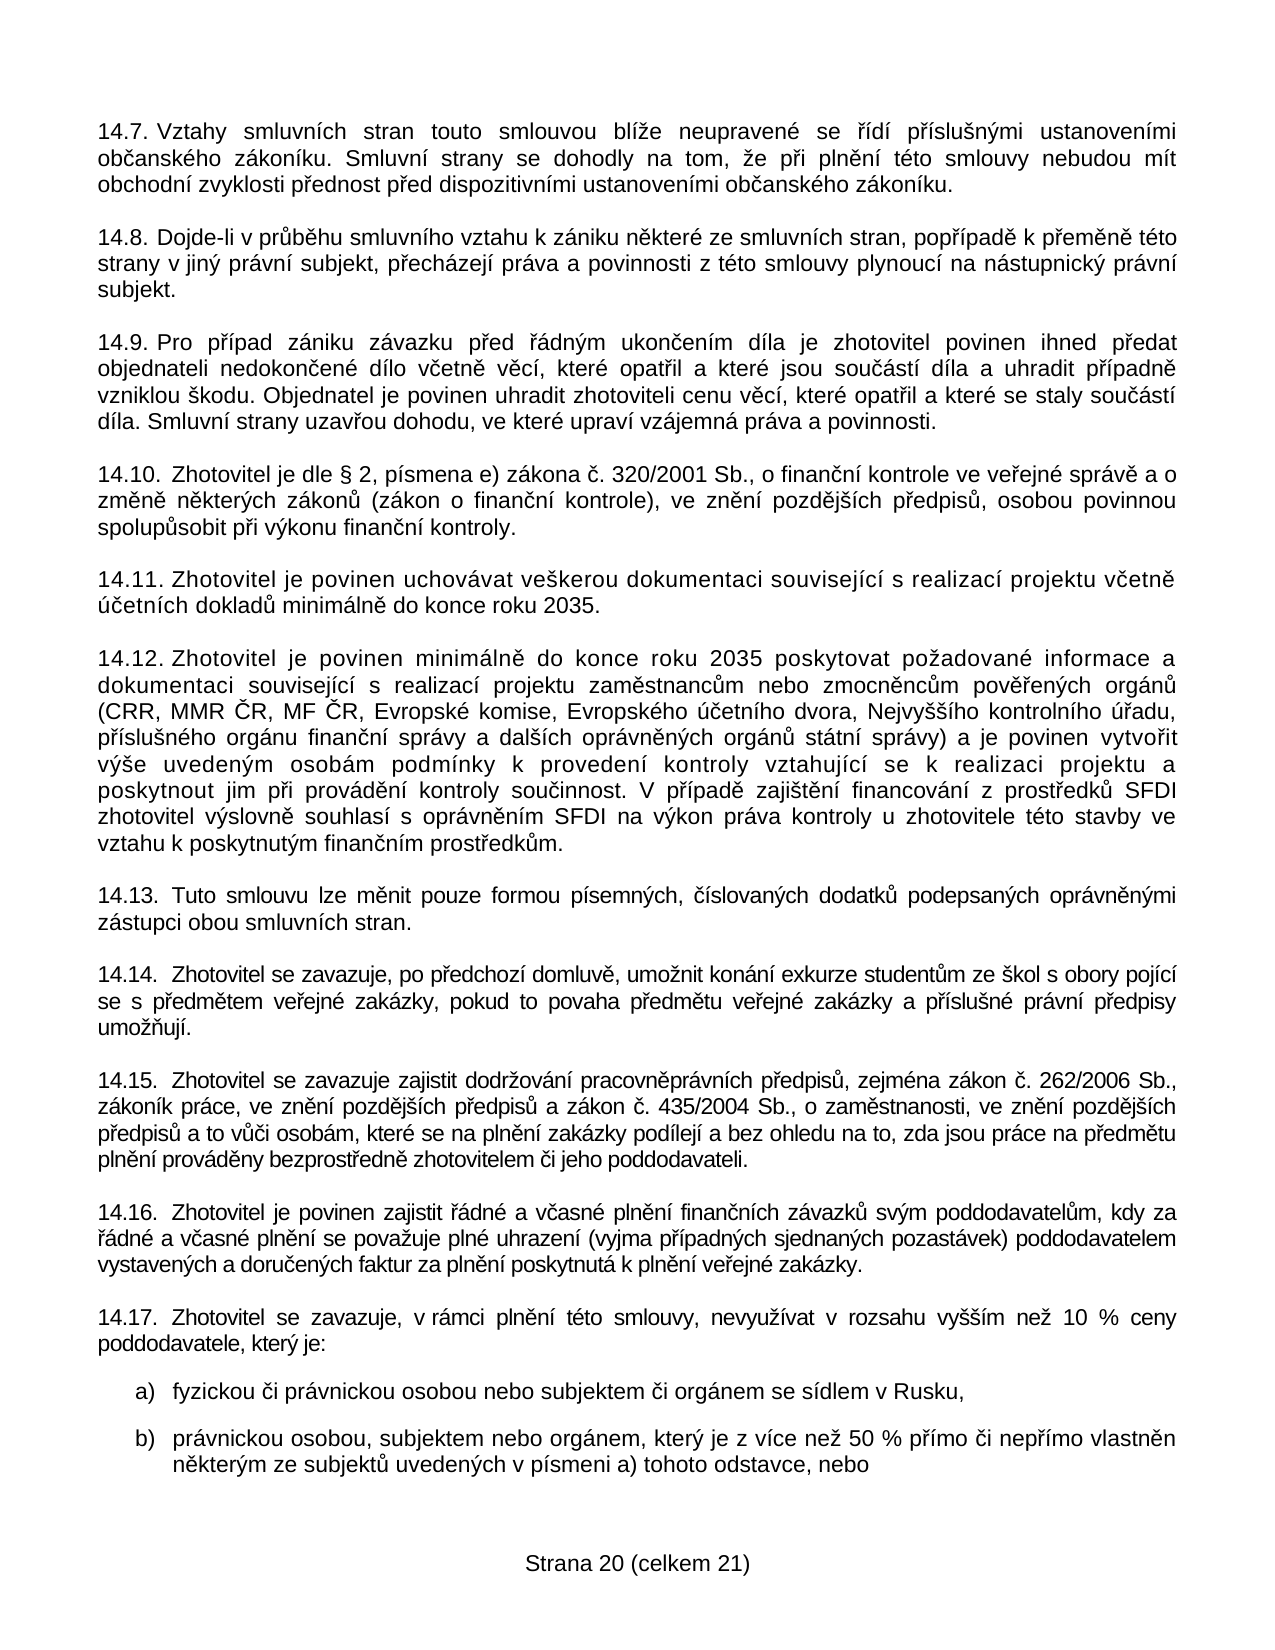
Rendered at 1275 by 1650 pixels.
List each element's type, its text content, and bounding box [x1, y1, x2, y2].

list Tuto smlouvu lze měnit pouze formou písemných, číslovaných dodatků podepsaných oprávněnými zástupci obou smluvních stran. [97, 882, 1177, 935]
list Zhotovitel je povinen zajistit řádné a včasné plnění finančních závazků svým poddodavatelům, kdy za řádné a včasné plnění se považuje plné uhrazení (vyjma případných sjednaných pozastávek) poddodavatelem vystavených a doručených faktur za plnění poskytnutá k plnění veřejné zakázky. [97, 1199, 1177, 1278]
list Dojde-li v průběhu smluvního vztahu k zániku některé ze smluvních stran, popřípadě k přeměně této strany v jiný právní subjekt, přecházejí práva a povinnosti z této smlouvy plynoucí na nástupnický právní subjekt. [97, 223, 1177, 303]
list Zhotovitel se zavazuje, v rámci plnění této smlouvy, nevyužívat v rozsahu vyšším než 10 % ceny poddodavatele, který je: [97, 1304, 1177, 1357]
list Zhotovitel je dle § 2, písmena e) zákona č. 320/2001 Sb., o finanční kontrole ve veřejné správě a o změně některých zákonů (zákon o finanční kontrole), ve znění pozdějších předpisů, osobou povinnou spolupůsobit při výkonu finanční kontroly. [97, 461, 1177, 540]
list Zhotovitel se zavazuje, po předchozí domluvě, umožnit konání exkurze studentům ze škol s obory pojící se s předmětem veřejné zakázky, pokud to povaha předmětu veřejné zakázky a příslušné právní předpisy umožňují. [97, 961, 1177, 1041]
list fyzickou či právnickou osobou nebo subjektem či orgánem se sídlem v Rusku, [135, 1378, 1177, 1404]
list právnickou osobou, subjektem nebo orgánem, který je z více než 50 % přímo či nepřímo vlastněn některým ze subjektů uvedených v písmeni a) tohoto odstavce, nebo [135, 1425, 1177, 1477]
list Zhotovitel je povinen uchovávat veškerou dokumentaci související s realizací projektu včetně účetních dokladů minimálně do konce roku 2035. [97, 566, 1177, 619]
list Zhotovitel se zavazuje zajistit dodržování pracovněprávních předpisů, zejména zákon č. 262/2006 Sb., zákoník práce, ve znění pozdějších předpisů a zákon č. 435/2004 Sb., o zaměstnanosti, ve znění pozdějších předpisů a to vůči osobám, které se na plnění zakázky podílejí a bez ohledu na to, zda jsou práce na předmětu plnění prováděny bezprostředně zhotovitelem či jeho poddodavateli. [97, 1067, 1177, 1172]
list Pro případ zániku závazku před řádným ukončením díla je zhotovitel povinen ihned předat objednateli nedokončené dílo včetně věcí, které opatřil a které jsou součástí díla a uhradit případně vzniklou škodu. Objednatel je povinen uhradit zhotoviteli cenu věcí, které opatřil a které se staly součástí díla. Smluvní strany uzavřou dohodu, ve které upraví vzájemná práva a povinnosti. [97, 329, 1177, 434]
list Zhotovitel je povinen minimálně do konce roku 2035 poskytovat požadované informace a dokumentaci související s realizací projektu zaměstnancům nebo zmocněncům pověřených orgánů (CRR, MMR ČR, MF ČR, Evropské komise, Evropského účetního dvora, Nejvyššího kontrolního úřadu, příslušného orgánu finanční správy a dalších oprávněných orgánů státní správy) a je povinen vytvořit výše uvedeným osobám podmínky k provedení kontroly vztahující se k realizaci projektu a poskytnout jim při provádění kontroly součinnost. V případě zajištění financování z prostředků SFDI zhotovitel výslovně souhlasí s oprávněním SFDI na výkon práva kontroly u zhotovitele této stavby ve vztahu k poskytnutým finančním prostředkům. [97, 645, 1177, 856]
list Vztahy smluvních stran touto smlouvou blíže neupravené se řídí příslušnými ustanoveními občanského zákoníku. Smluvní strany se dohodly na tom, že při plnění této smlouvy nebudou mít obchodní zvyklosti přednost před dispozitivními ustanoveními občanského zákoníku. [97, 118, 1177, 197]
